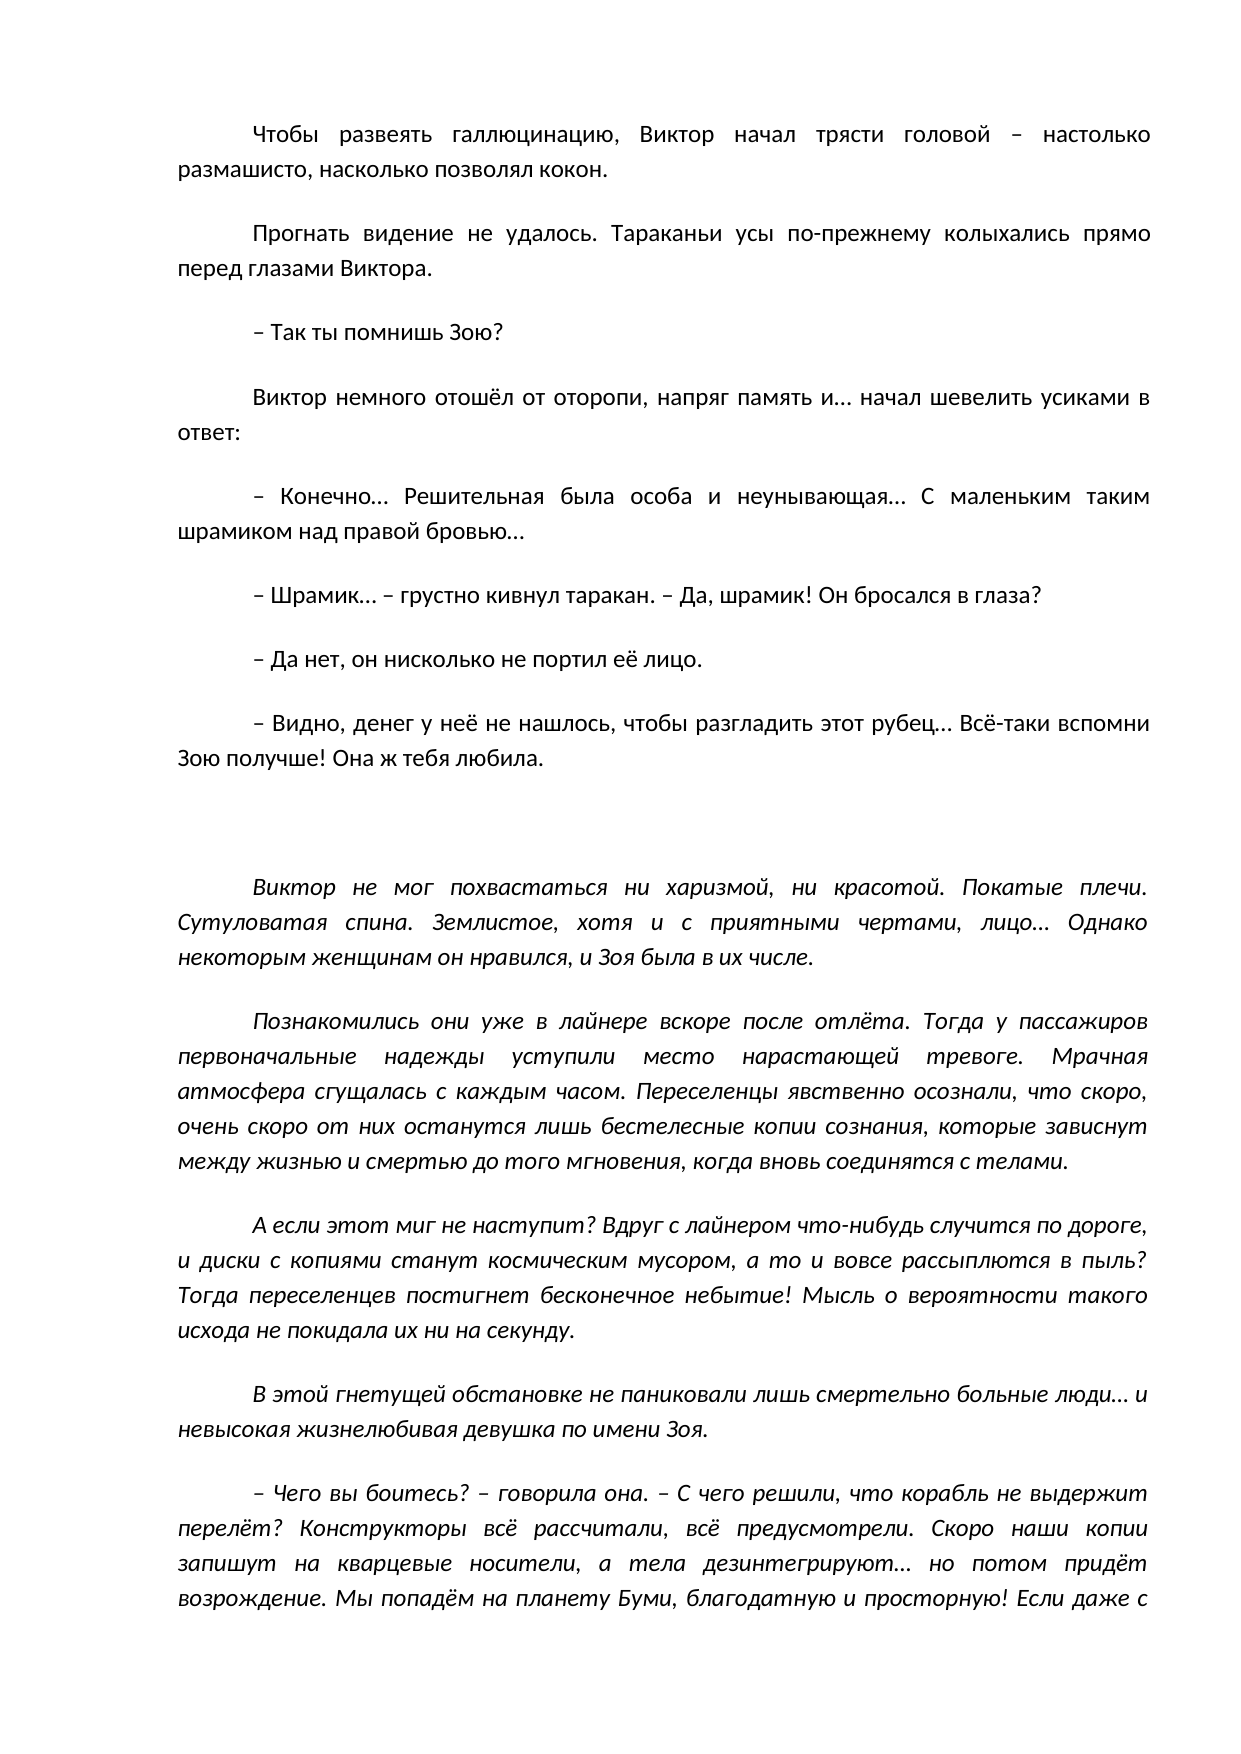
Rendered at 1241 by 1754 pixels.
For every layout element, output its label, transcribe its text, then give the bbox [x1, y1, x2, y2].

text Прогнать видение не удалось. Тараканьи усы по-прежнему колыхались прямо перед глазами Виктора. [177, 217, 1152, 283]
text Виктор не мог похвастаться ни харизмой, ни красотой. Покатые плечи. Сутуловатая спина. Землистое, хотя и с приятными чертами, лицо… Однако некоторым женщинам он нравился, и Зоя была в их числе. [177, 871, 1152, 971]
text – Шрамик… – грустно кивнул таракан. – Да, шрамик! Он бросался в глаза? [177, 579, 1152, 609]
text – Видно, денег у неё не нашлось, чтобы разгладить этот рубец… Всё-таки вспомни Зою получше! Она ж тебя любила. [177, 707, 1152, 773]
text – Конечно… Решительная была особа и неунывающая… С маленьким таким шрамиком над правой бровью… [177, 480, 1152, 545]
text В этой гнетущей обстановке не паниковали лишь смертельно больные люди… и невысокая жизнелюбивая девушка по имени Зоя. [177, 1378, 1152, 1444]
text Виктор немного отошёл от оторопи, напряг память и… начал шевелить усиками в ответ: [177, 381, 1152, 446]
text А если этот миг не наступит? Вдруг с лайнером что-нибудь случится по дороге, и диски с копиями станут космическим мусором, а то и вовсе рассыплются в пыль? Тогда переселенцев постигнет бесконечное небытие! Мысль о вероятности такого исхода не покидала их ни на секунду. [177, 1209, 1152, 1344]
text Познакомились они уже в лайнере вскоре после отлёта. Тогда у пассажиров первоначальные надежды уступили место нарастающей тревоге. Мрачная атмосфера сгущалась с каждым часом. Переселенцы явственно осознали, что скоро, очень скоро от них останутся лишь бестелесные копии сознания, которые зависнут между жизнью и смертью до того мгновения, когда вновь соединятся с телами. [177, 1005, 1152, 1175]
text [177, 1477, 1152, 1613]
text Чтобы развеять галлюцинацию, Виктор начал трясти головой – настолько размашисто, насколько позволял кокон. [177, 118, 1152, 184]
text – Так ты помнишь Зою? [177, 316, 1152, 347]
text – Да нет, он нисколько не портил её лицо. [177, 643, 1152, 674]
